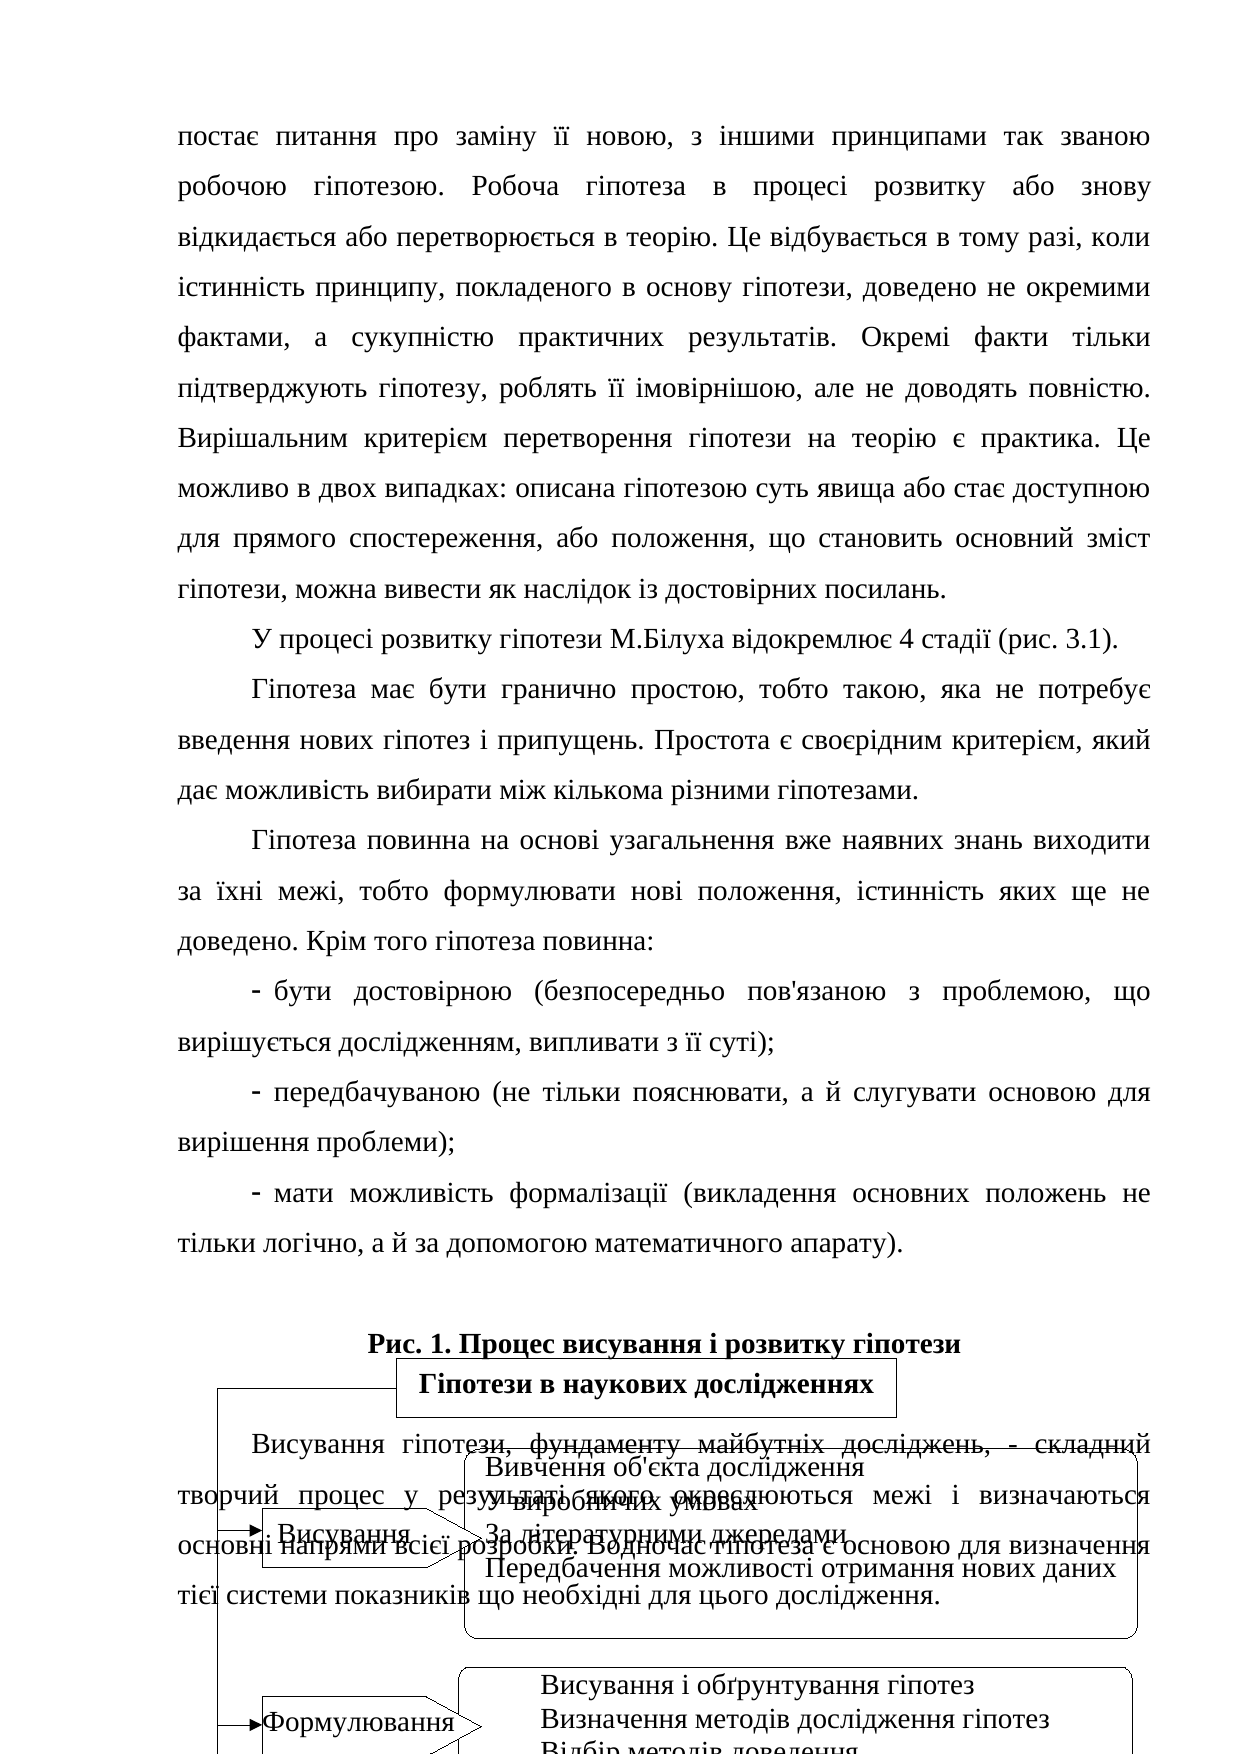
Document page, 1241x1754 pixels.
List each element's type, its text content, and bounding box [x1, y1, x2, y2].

list бути достовірною (безпосередньо пов'язаною з проблемою, що вирішується дослідженням, випливати з її суті); [177, 973, 1152, 1057]
text У процесі розвитку гіпотези М.Білуха відокремлює 4 стадії (рис. 3.1). [177, 621, 1152, 655]
list мати можливість формалізації (викладення основних положень не тільки логічно, а й за допомогою математичного апарату). [177, 1175, 1152, 1259]
list передбачуваною (не тільки пояснювати, а й слугувати основою для вирішення проблеми); [177, 1074, 1152, 1158]
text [177, 118, 1152, 604]
text Гіпотеза повинна на основі узагальнення вже наявних знань виходити за їхні межі, тобто формулювати нові положення, істинність яких ще не доведено. Крім того гіпотеза повинна: [177, 822, 1152, 957]
text Гіпотеза має бути гранично простою, тобто такою, яка не потребує введення нових гіпотез і припущень. Простота є своєрідним критерієм, який дає можливість вибирати між кількома різними гіпотезами. [177, 672, 1152, 806]
list Рис. 1. Процес висування і розвитку гіпотези [177, 1326, 1152, 1359]
text Висування гіпотези, фундаменту майбутніх досліджень, - складний творчий процес у результаті якого окреслюються межі і визначаються основні напрями всієї розробки. Водночас гіпотеза є основою для визначення тієї системи показників що необхідні для цього дослідження. [177, 1427, 1152, 1611]
